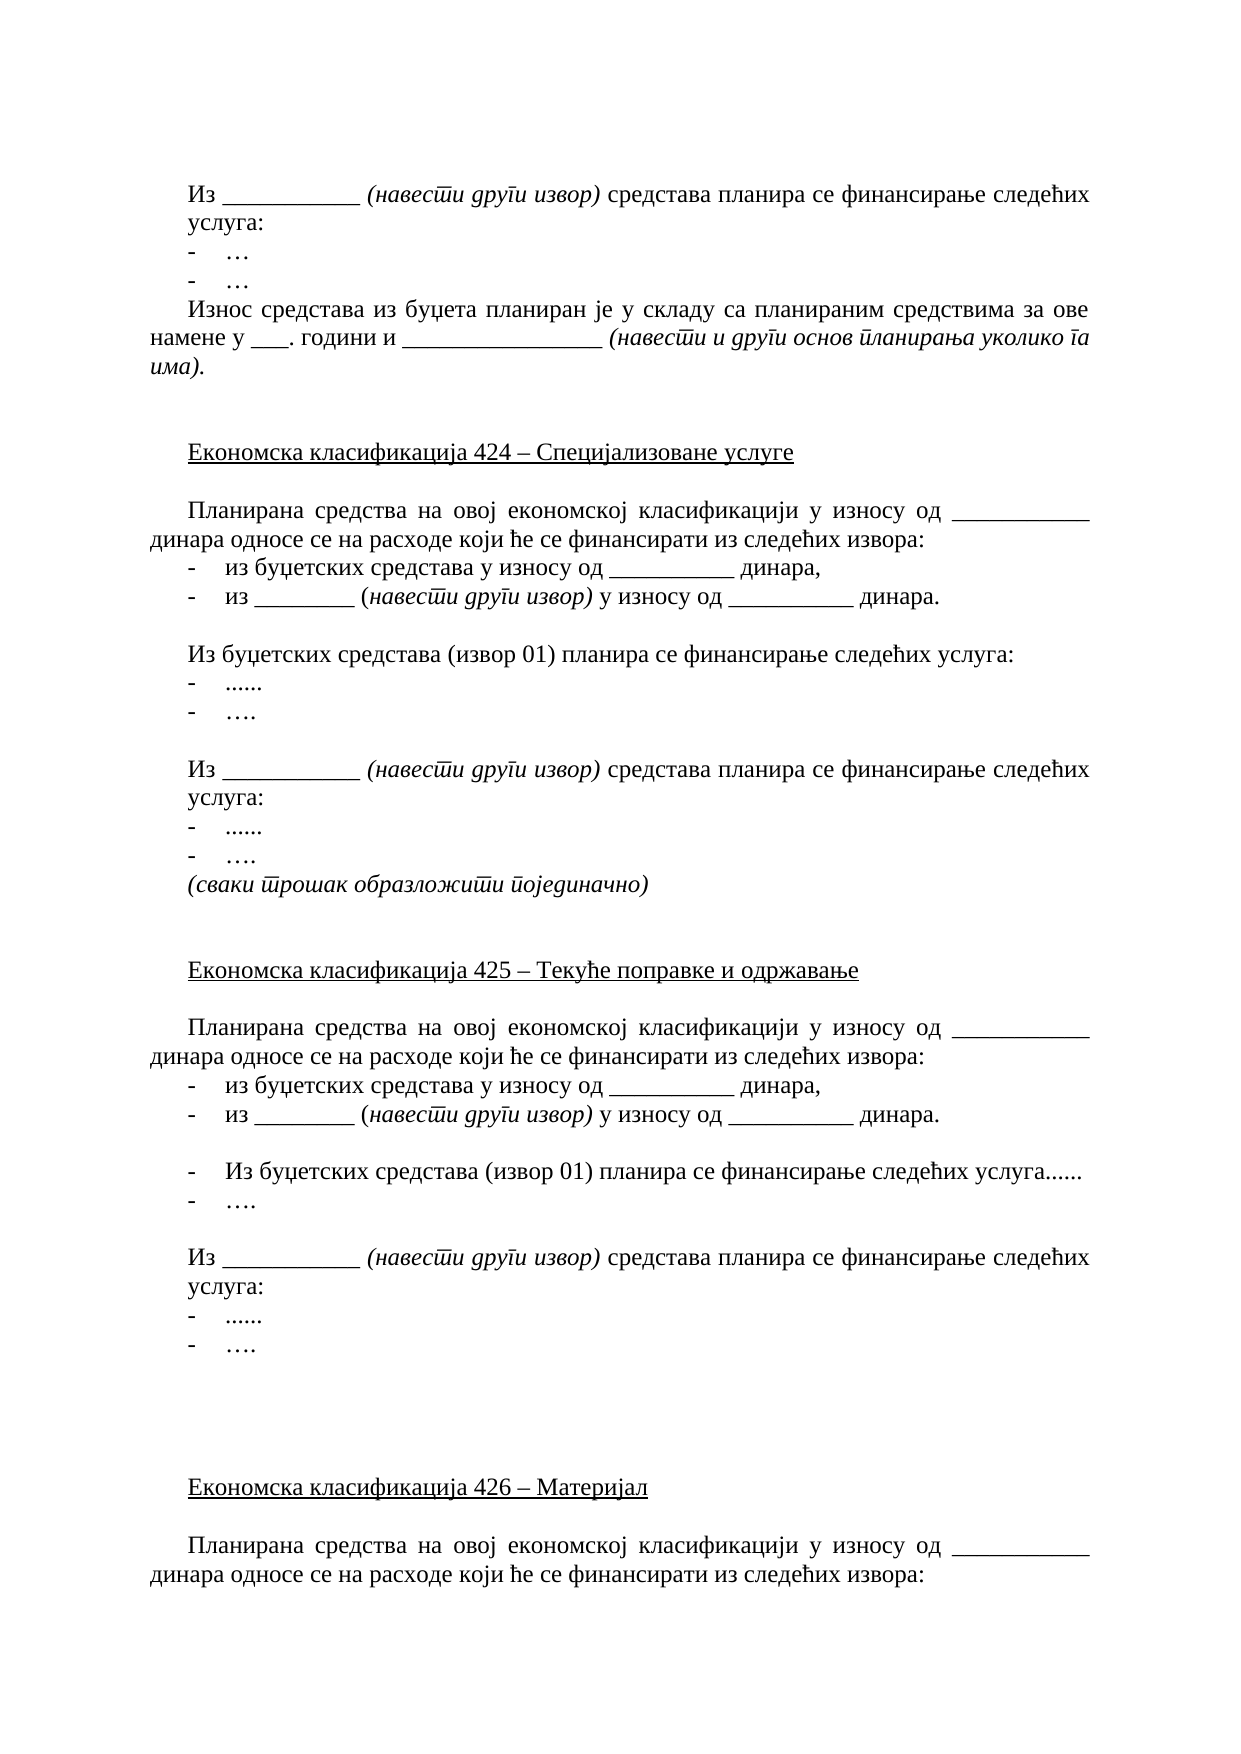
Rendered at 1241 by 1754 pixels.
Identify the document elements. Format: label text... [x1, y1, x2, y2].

text Планирана средства на овој економској класификацији у износу од ___________ динара односе се на расходе који ће се финансирати из следећих извора: [150, 1530, 1090, 1587]
text Планирана средства на овој економској класификацији у износу од ___________ динара односе се на расходе који ће се финансирати из следећих извора: [150, 495, 1090, 552]
list …. [187, 1185, 1090, 1214]
list из буџетских средстава у износу од __________ динара, [187, 552, 1090, 581]
list из ________ (навести други извор) у износу од __________ динара. [187, 581, 1090, 610]
list ...... [187, 1300, 1090, 1329]
list …. [187, 840, 1090, 869]
list Из буџетских средставa (извор 01) планира се финансирање следећих услуга...... [187, 1156, 1090, 1185]
text Планирана средства на овој економској класификацији у износу од ___________ динара односе се на расходе који ће се финансирати из следећих извора: [150, 1012, 1090, 1070]
list …. [187, 696, 1090, 725]
list …. [187, 1329, 1090, 1357]
list из ________ (навести други извор) у износу од __________ динара. [187, 1099, 1090, 1127]
text Економска класификација 426 – Материјал [150, 1472, 1090, 1501]
list ...... [187, 667, 1090, 696]
text Из ___________ (навести други извор) средставa планира се финансирање следећих услуга: [187, 754, 1090, 811]
text Износ средстава из буџета планиран је у складу са планираним средствима за ове намене у ___. години и ________________ (навести и други основ планирања уколико га има). [150, 294, 1090, 380]
text Из буџетских средставa (извор 01) планира се финансирање следећих услуга: [187, 639, 1090, 667]
list … [187, 265, 1090, 294]
text Из ___________ (навести други извор) средставa планира се финансирање следећих услуга: [187, 1242, 1090, 1300]
list ...... [187, 811, 1090, 840]
text Из ___________ (навести други извор) средставa планира се финансирање следећих услуга: [187, 179, 1090, 236]
text Економска класификација 425 – Текуће поправке и одржавање [150, 955, 1090, 984]
text Економска класификација 424 – Специјализоване услуге [150, 437, 1090, 466]
text (сваки трошак образложити појединачно) [150, 869, 1090, 897]
list … [187, 236, 1090, 265]
list из буџетских средстава у износу од __________ динара, [187, 1070, 1090, 1099]
